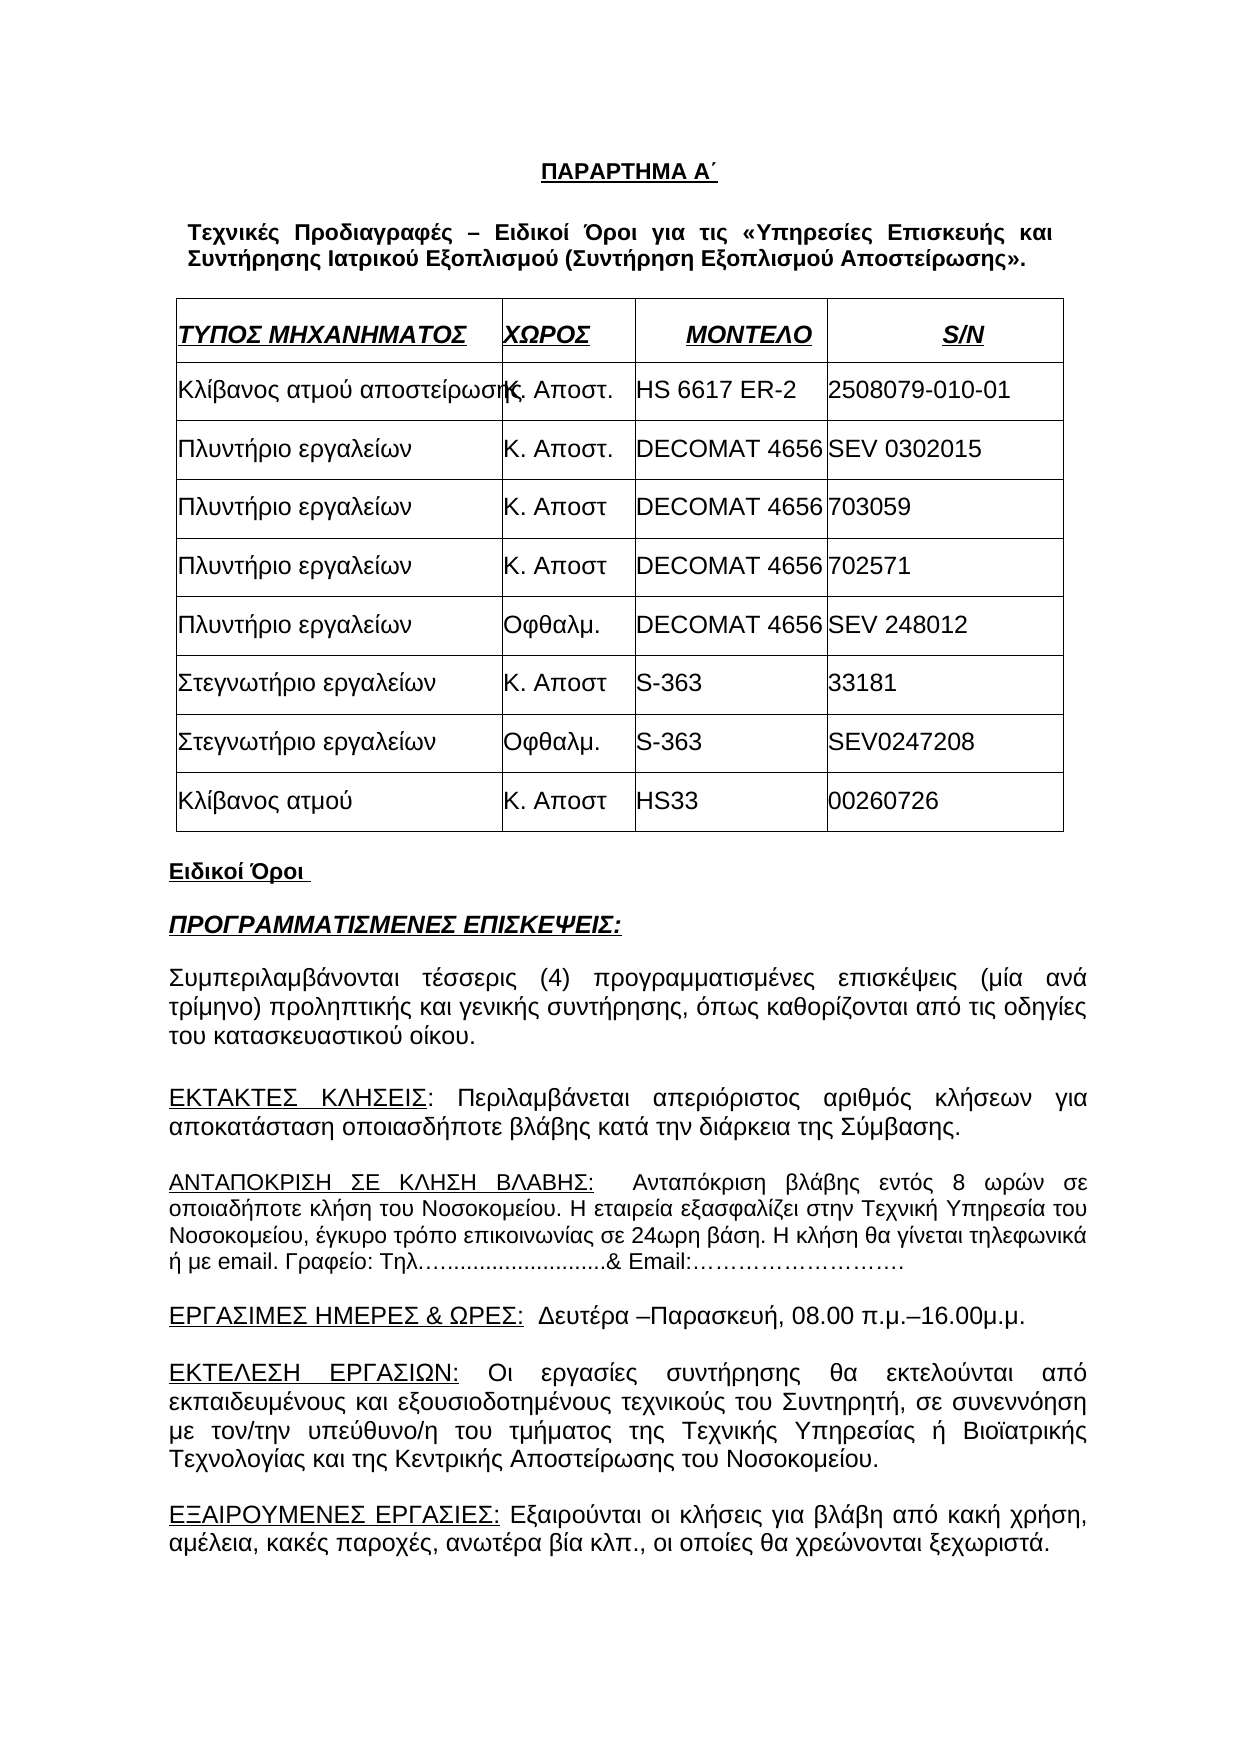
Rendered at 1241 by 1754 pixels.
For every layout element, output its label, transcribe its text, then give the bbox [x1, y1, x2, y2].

table_header ΧΩΡΟΣ [503, 299, 635, 362]
table_cell 00260726 [828, 773, 1063, 831]
table_cell 702571 [828, 539, 1063, 596]
table_cell SEV 0302015 [828, 421, 1063, 479]
table_cell Κ. Αποστ [503, 656, 635, 713]
table_cell Πλυντήριο εργαλείων [177, 421, 502, 479]
text Ειδικοί Όροι [169, 858, 1088, 884]
table_cell DECOMAT 4656 [636, 597, 827, 655]
table_cell Πλυντήριο εργαλείων [177, 539, 502, 596]
table_cell Κ. Αποστ. [503, 421, 635, 479]
table_cell Kλίβανος ατμού αποστείρωσης [177, 363, 502, 420]
table_cell Κ. Αποστ [503, 773, 635, 831]
text Συμπεριλαμβάνονται τέσσερις (4) προγραμματισμένες επισκέψεις (μία ανά τρίμηνο) προληπτικής και γενικής συντήρησης, όπως καθορίζονται από τις οδηγίες του κατασκευαστικού οίκου. [169, 963, 1088, 1050]
text ΕΞΑΙΡΟΥΜΕΝΕΣ ΕΡΓΑΣΙΕΣ: Εξαιρούνται οι κλήσεις για βλάβη από κακή χρήση, αμέλεια, κακές παροχές, ανωτέρα βία κλπ., οι οποίες θα χρεώνονται ξεχωριστά. [169, 1499, 1088, 1557]
text Τεχνικές Προδιαγραφές – Ειδικοί Όροι για τις «Υπηρεσίες Επισκευής και Συντήρησης Ιατρικού Εξοπλισμού (Συντήρηση Εξοπλισμού Αποστείρωσης». [187, 219, 1053, 271]
table_cell DECOMAT 4656 [636, 539, 827, 596]
table_cell 703059 [828, 480, 1063, 537]
text ΕΚΤΕΛΕΣΗ ΕΡΓΑΣΙΩΝ: Οι εργασίες συντήρησης θα εκτελούνται από εκπαιδευμένους και εξουσιοδοτημένους τεχνικούς του Συντηρητή, σε συνεννόηση με τον/την υπεύθυνο/η του τμήματος της Τεχνικής Υπηρεσίας ή Βιοϊατρικής Τεχνολογίας και της Κεντρικής Αποστείρωσης του Νοσοκομείου. [169, 1358, 1088, 1473]
table_header S/N [828, 299, 1063, 362]
text ΕΚΤΑΚΤΕΣ ΚΛΗΣΕΙΣ: Περιλαμβάνεται απεριόριστος αριθμός κλήσεων για αποκατάσταση οποιασδήποτε βλάβης κατά την διάρκεια της Σύμβασης. [169, 1083, 1088, 1140]
table_cell Κ. Αποστ. [503, 363, 635, 420]
table_header ΜΟΝΤΕΛΟ [636, 299, 827, 362]
table_cell SEV 248012 [828, 597, 1063, 655]
table_cell HS33 [636, 773, 827, 831]
table_cell S-363 [636, 656, 827, 713]
table_cell Στεγνωτήριο εργαλείων [177, 715, 502, 772]
table_cell DECOMAT 4656 [636, 480, 827, 537]
table_cell S-363 [636, 715, 827, 772]
table_cell 33181 [828, 656, 1063, 713]
table_cell Κ. Αποστ [503, 480, 635, 537]
table_cell 2508079-010-01 [828, 363, 1063, 420]
table_cell Πλυντήριο εργαλείων [177, 480, 502, 537]
text ΠΡΟΓΡΑΜΜΑΤΙΣΜΕΝΕΣ ΕΠΙΣΚΕΨΕΙΣ: [169, 909, 1088, 938]
table_cell Στεγνωτήριο εργαλείων [177, 656, 502, 713]
table_cell HS 6617 ER-2 [636, 363, 827, 420]
text ΕΡΓΑΣΙΜΕΣ ΗΜΕΡΕΣ & ΩΡΕΣ: Δευτέρα –Παρασκευή, 08.00 π.μ.–16.00μ.μ. [169, 1301, 1088, 1329]
text ΠΑΡΑΡΤΗΜΑ Α΄ [206, 158, 1053, 184]
table_cell Οφθαλμ. [503, 597, 635, 655]
table_cell SEV0247208 [828, 715, 1063, 772]
table_cell Οφθαλμ. [503, 715, 635, 772]
table_cell DECOMAT 4656 [636, 421, 827, 479]
table_cell Κλίβανος ατμού [177, 773, 502, 831]
text ΑΝΤΑΠΟΚΡΙΣΗ ΣΕ ΚΛΗΣΗ ΒΛΑΒΗΣ: Ανταπόκριση βλάβης εντός 8 ωρών σε οποιαδήποτε κλήση του Νοσοκομείου. Η εταιρεία εξασφαλίζει στην Τεχνική Υπηρεσία του Νοσοκομείου, έγκυρο τρόπο επικοινωνίας σε 24ωρη βάση. Η κλήση θα γίνεται τηλεφωνικά ή με email. Γραφείο: Τηλ.….........................& Email:………………………. [169, 1169, 1088, 1274]
table_cell Πλυντήριο εργαλείων [177, 597, 502, 655]
table_header ΤΥΠΟΣ ΜΗΧΑΝΗΜΑΤΟΣ [177, 299, 502, 362]
table_cell Κ. Αποστ [503, 539, 635, 596]
